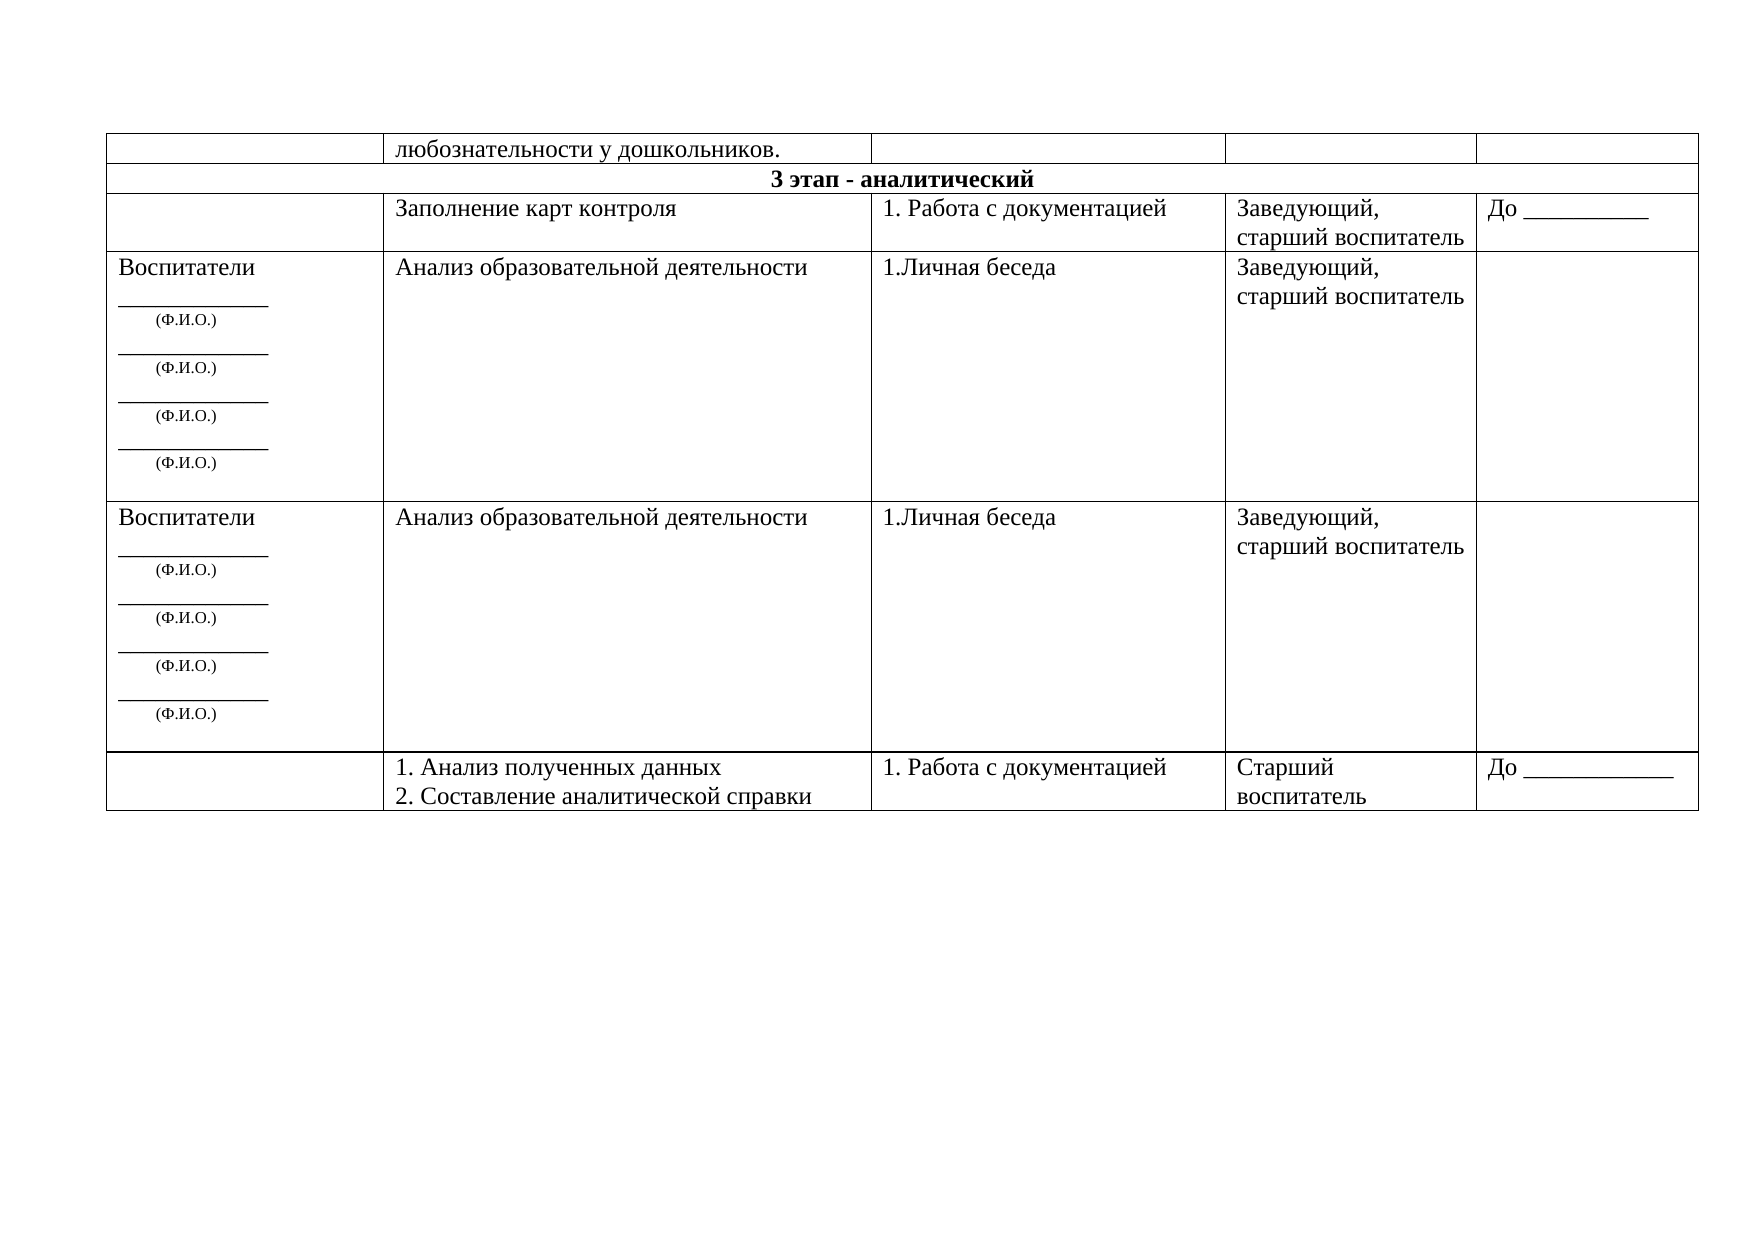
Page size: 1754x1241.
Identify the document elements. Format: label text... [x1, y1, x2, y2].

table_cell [1226, 134, 1476, 163]
table_cell 1.Личная беседа [872, 252, 1225, 501]
table_cell Заполнение карт контроля [384, 194, 871, 251]
table_cell 1. Работа с документацией [872, 753, 1225, 810]
table_cell Заведующий, старший воспитатель [1226, 194, 1476, 251]
table_cell 1.Личная беседа [872, 502, 1225, 751]
table_cell [107, 194, 383, 251]
table_cell [1477, 502, 1698, 751]
table_cell Воспитатели ____________ (Ф.И.О.) ____________ (Ф.И.О.) ____________ (Ф.И.О.) ____________ (Ф.И.О.) [107, 502, 383, 751]
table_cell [384, 134, 871, 163]
table_cell До ____________ [1477, 753, 1698, 810]
table_cell Анализ образовательной деятельности [384, 502, 871, 751]
table_cell Заведующий, старший воспитатель [1226, 502, 1476, 751]
table_cell 1. Работа с документацией [872, 194, 1225, 251]
table_cell [1477, 252, 1698, 501]
table_cell [1477, 134, 1698, 163]
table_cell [872, 134, 1225, 163]
table_cell [107, 753, 383, 810]
table_cell 1. Анализ полученных данных 2. Составление аналитической справки [384, 753, 871, 810]
table_cell Старший воспитатель [1226, 753, 1476, 810]
table_cell До __________ [1477, 194, 1698, 251]
table_cell 3 этап - аналитический [107, 164, 1698, 192]
table_cell Анализ образовательной деятельности [384, 252, 871, 501]
table_cell Воспитатели ____________ (Ф.И.О.) ____________ (Ф.И.О.) ____________ (Ф.И.О.) ____________ (Ф.И.О.) [107, 252, 383, 501]
table_cell Заведующий, старший воспитатель [1226, 252, 1476, 501]
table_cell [107, 134, 383, 163]
